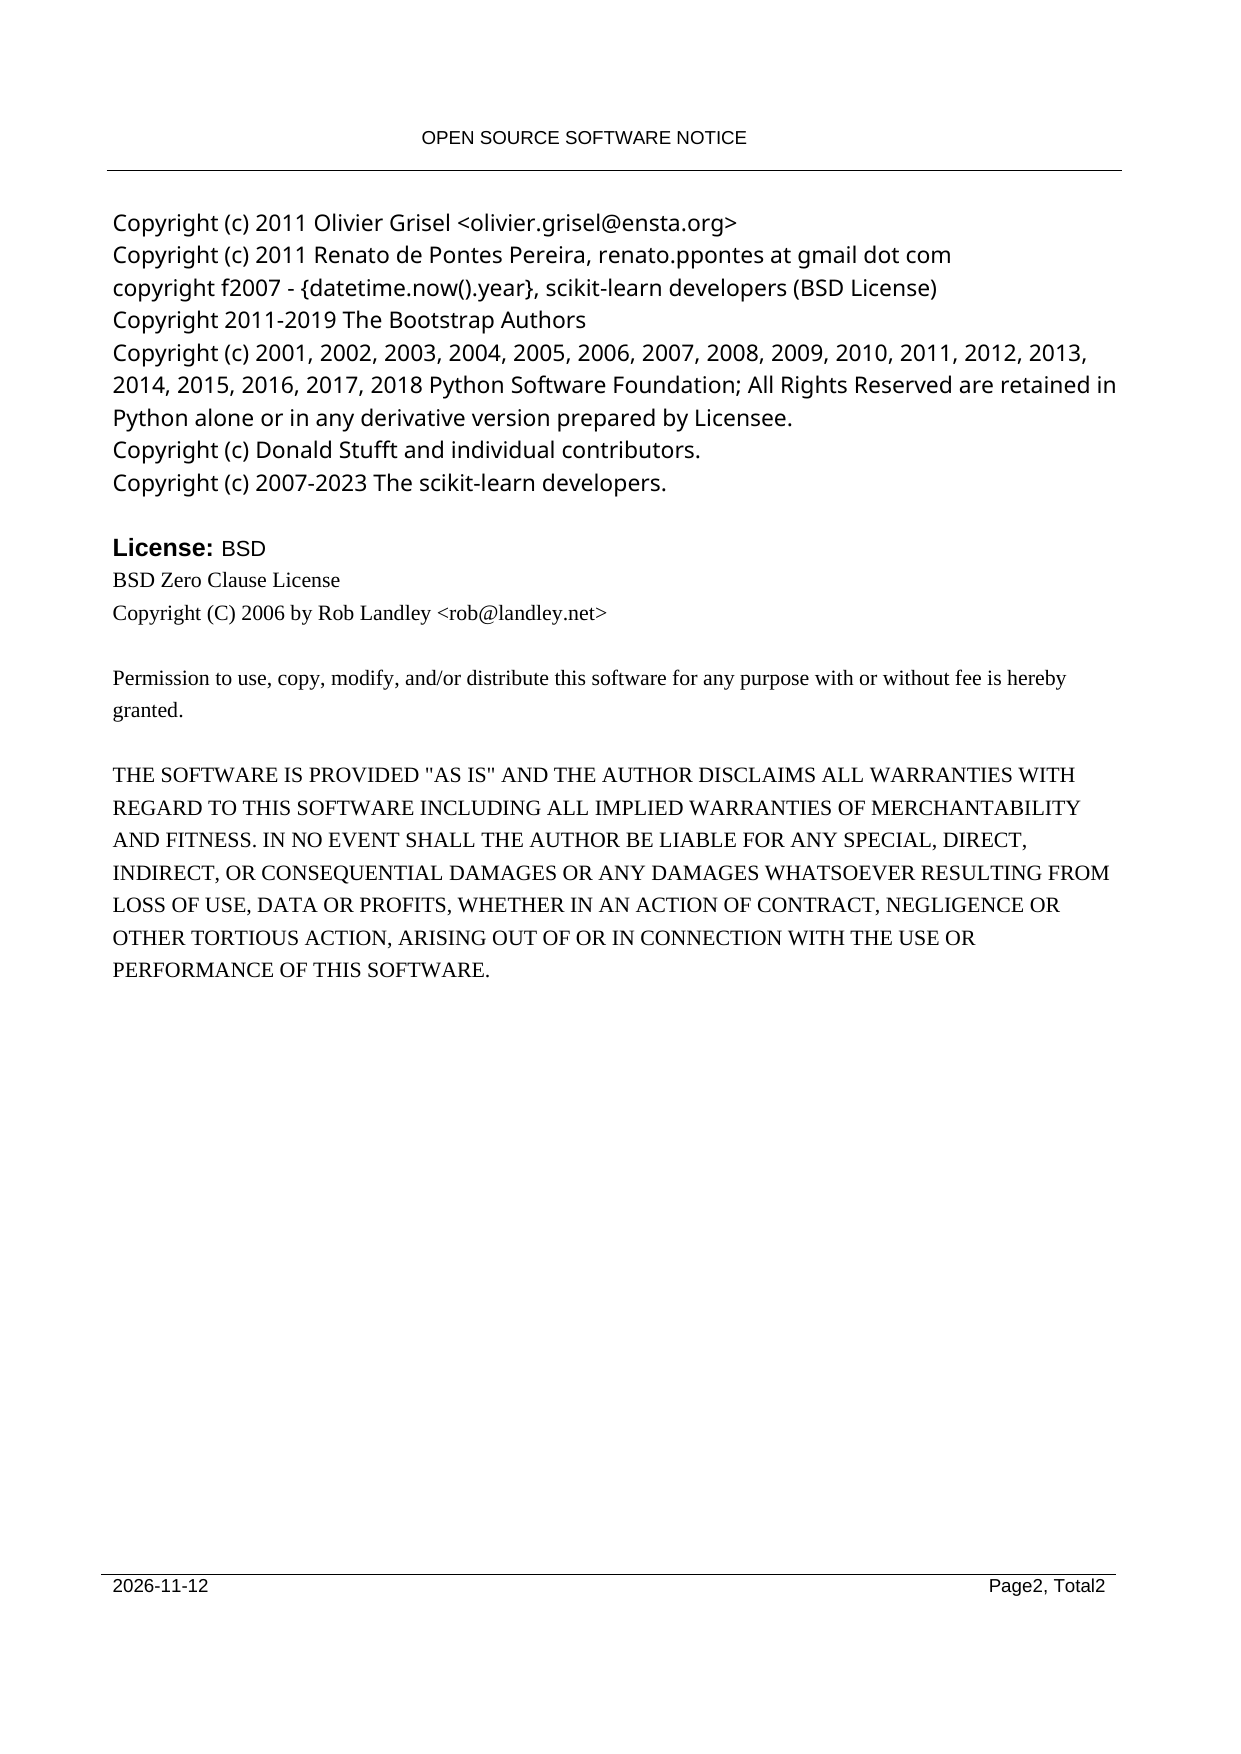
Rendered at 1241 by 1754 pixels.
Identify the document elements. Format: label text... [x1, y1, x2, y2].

text License: BSD [112, 531, 1128, 564]
text BSD Zero Clause License Copyright (C) 2006 by Rob Landley <rob@landley.net> Permission to use, copy, modify, and/or distribute this software for any purpose with or without fee is hereby granted. THE SOFTWARE IS PROVIDED "AS IS" AND THE AUTHOR DISCLAIMS ALL WARRANTIES WITH REGARD TO THIS SOFTWARE INCLUDING ALL IMPLIED WARRANTIES OF MERCHANTABILITY AND FITNESS. IN NO EVENT SHALL THE AUTHOR BE LIABLE FOR ANY SPECIAL, DIRECT, INDIRECT, OR CONSEQUENTIAL DAMAGES OR ANY DAMAGES WHATSOEVER RESULTING FROM LOSS OF USE, DATA OR PROFITS, WHETHER IN AN ACTION OF CONTRACT, NEGLIGENCE OR OTHER TORTIOUS ACTION, ARISING OUT OF OR IN CONNECTION WITH THE USE OR PERFORMANCE OF THIS SOFTWARE. [112, 564, 1128, 1019]
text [112, 206, 1128, 531]
